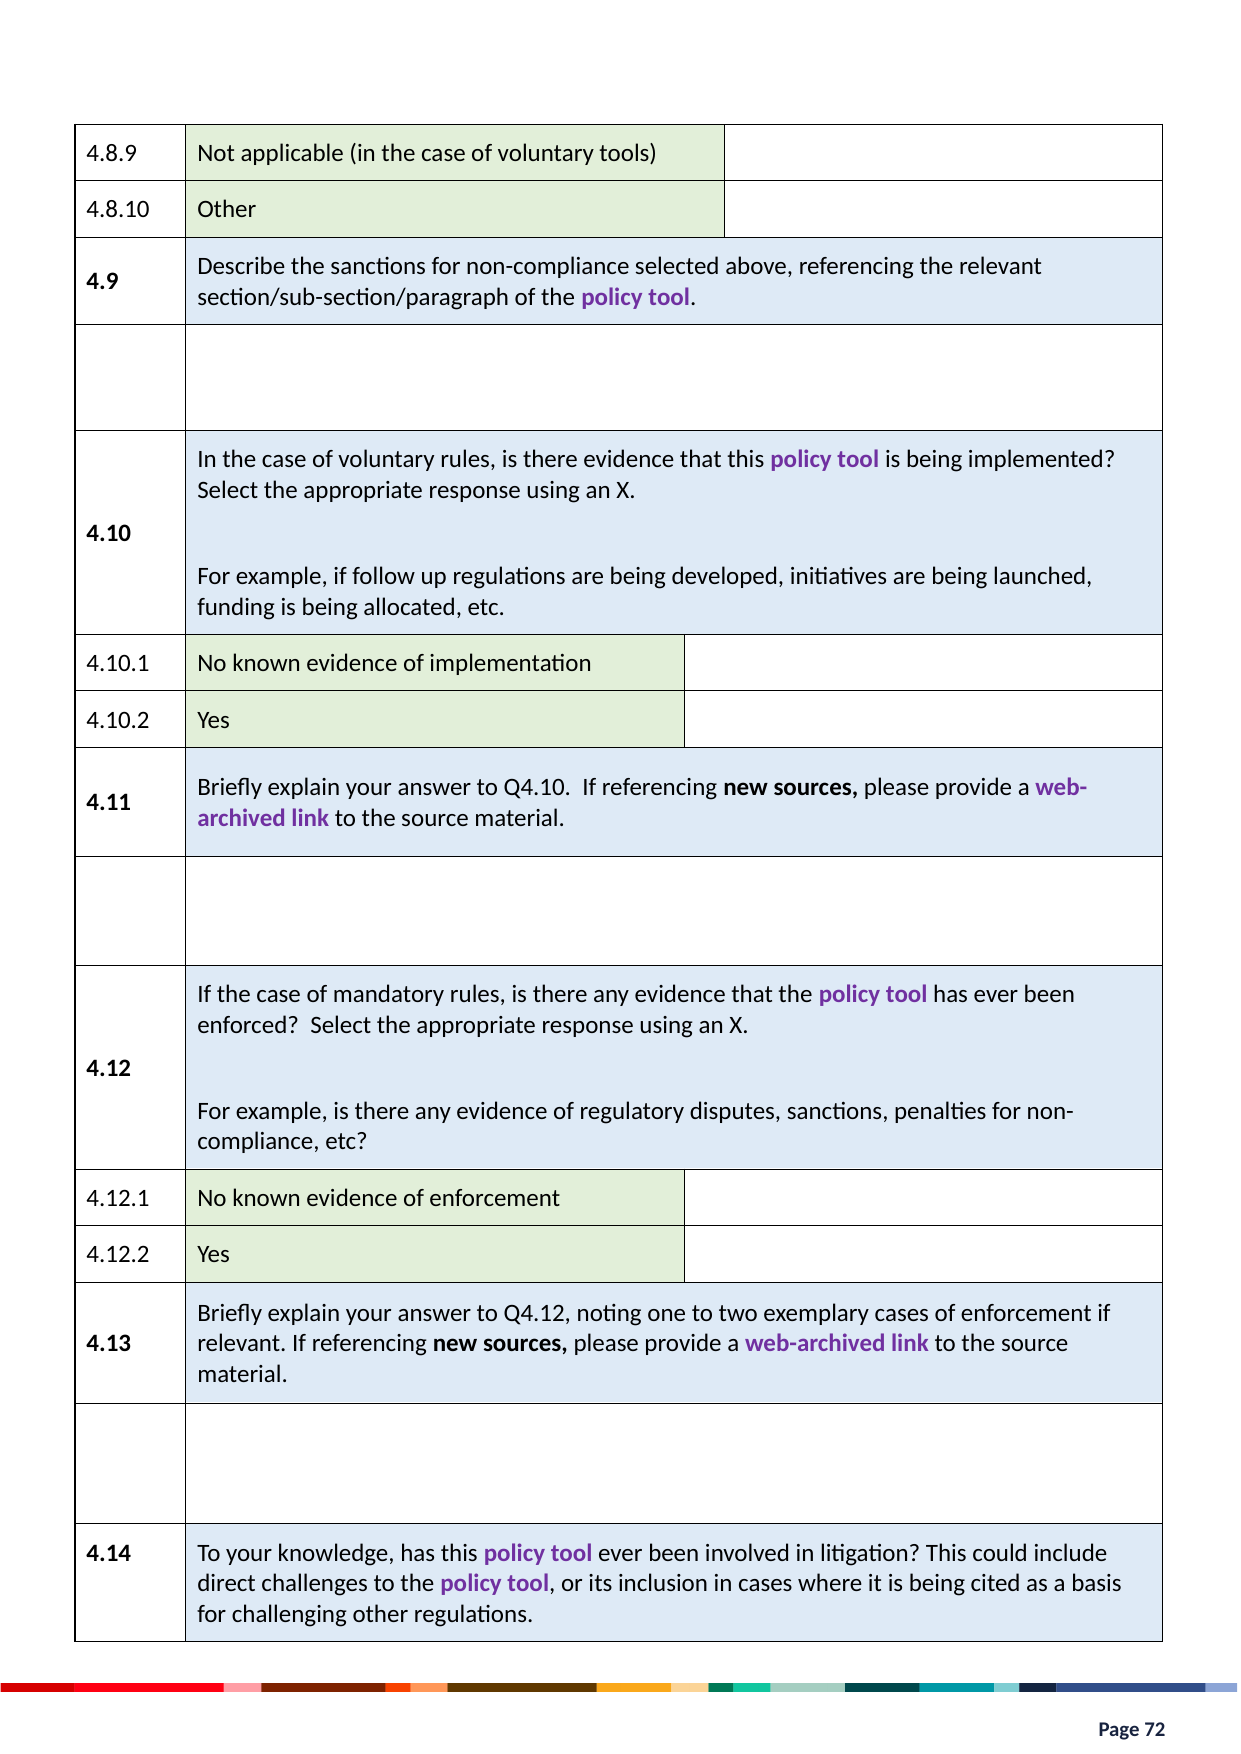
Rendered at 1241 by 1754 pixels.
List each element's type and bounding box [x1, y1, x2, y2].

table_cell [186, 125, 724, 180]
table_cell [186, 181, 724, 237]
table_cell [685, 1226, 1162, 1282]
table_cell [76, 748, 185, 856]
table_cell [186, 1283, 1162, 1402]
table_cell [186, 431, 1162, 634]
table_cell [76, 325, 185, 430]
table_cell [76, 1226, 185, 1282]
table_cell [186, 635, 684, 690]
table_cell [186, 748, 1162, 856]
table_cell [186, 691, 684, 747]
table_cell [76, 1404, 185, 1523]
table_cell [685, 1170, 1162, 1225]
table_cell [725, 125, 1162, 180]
picture [0, 1683, 1236, 1692]
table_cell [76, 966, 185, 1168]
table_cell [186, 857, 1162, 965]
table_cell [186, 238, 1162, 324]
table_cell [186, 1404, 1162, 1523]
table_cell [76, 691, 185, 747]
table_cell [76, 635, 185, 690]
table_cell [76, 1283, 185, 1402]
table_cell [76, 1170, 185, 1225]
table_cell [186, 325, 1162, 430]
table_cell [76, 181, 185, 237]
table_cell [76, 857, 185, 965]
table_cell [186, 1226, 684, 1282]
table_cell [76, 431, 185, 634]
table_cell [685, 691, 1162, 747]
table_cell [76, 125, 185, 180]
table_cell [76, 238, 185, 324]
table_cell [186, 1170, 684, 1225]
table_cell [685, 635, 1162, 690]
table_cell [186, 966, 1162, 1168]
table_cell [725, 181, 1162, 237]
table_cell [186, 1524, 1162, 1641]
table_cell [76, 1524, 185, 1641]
